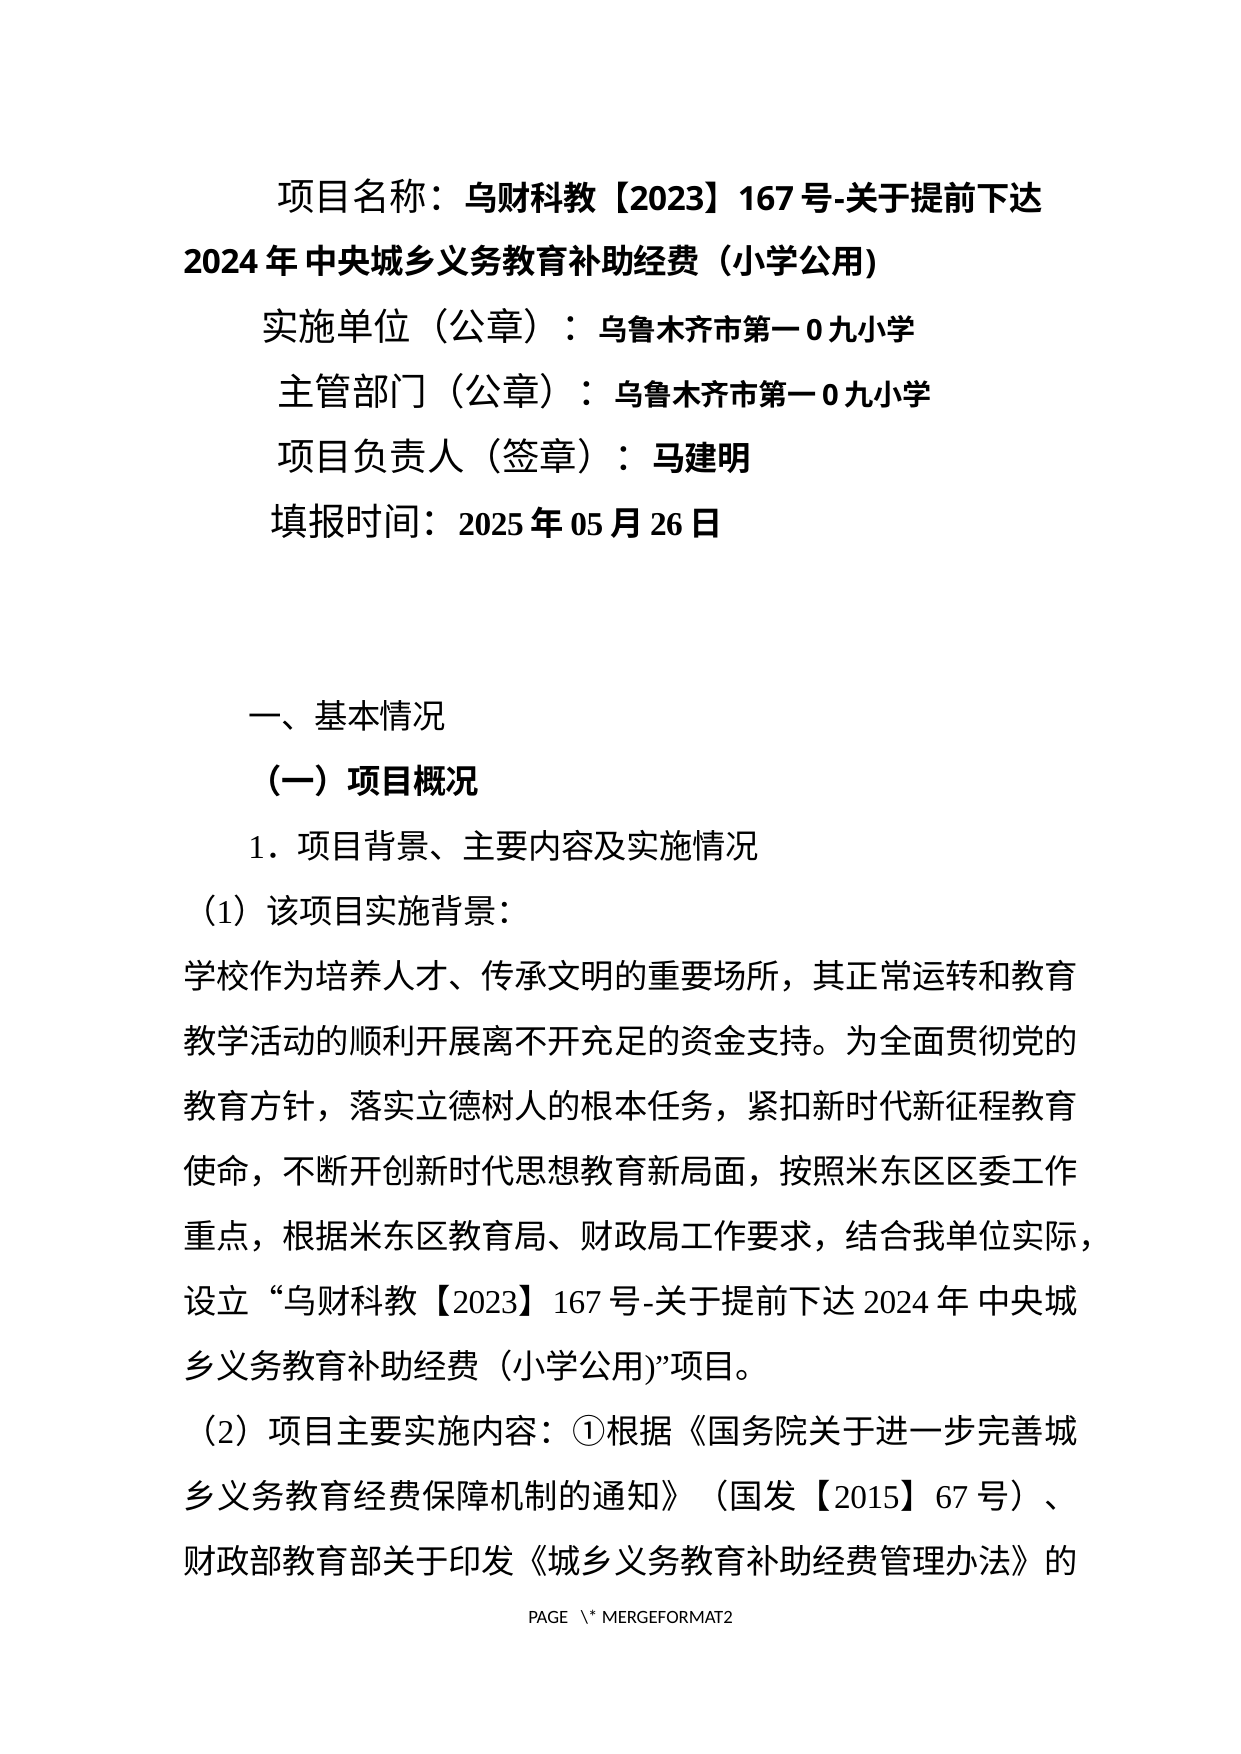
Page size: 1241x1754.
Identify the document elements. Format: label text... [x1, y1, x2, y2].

text 项目负责人（签章）：马建明 [183, 422, 1078, 487]
text 实施单位（公章）：乌鲁木齐市第一0九小学 [183, 292, 1078, 357]
text 项目名称：乌财科教【2023】167号-关于提前下达2024年 中央城乡义务教育补助经费（小学公用) [183, 162, 1078, 292]
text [183, 812, 1078, 1592]
text （一）项目概况 [183, 747, 1078, 812]
text 填报时间：2025年05月26日 [211, 487, 1078, 552]
text 主管部门（公章）：乌鲁木齐市第一0九小学 [183, 357, 1078, 422]
text 一、基本情况 [183, 682, 1078, 747]
